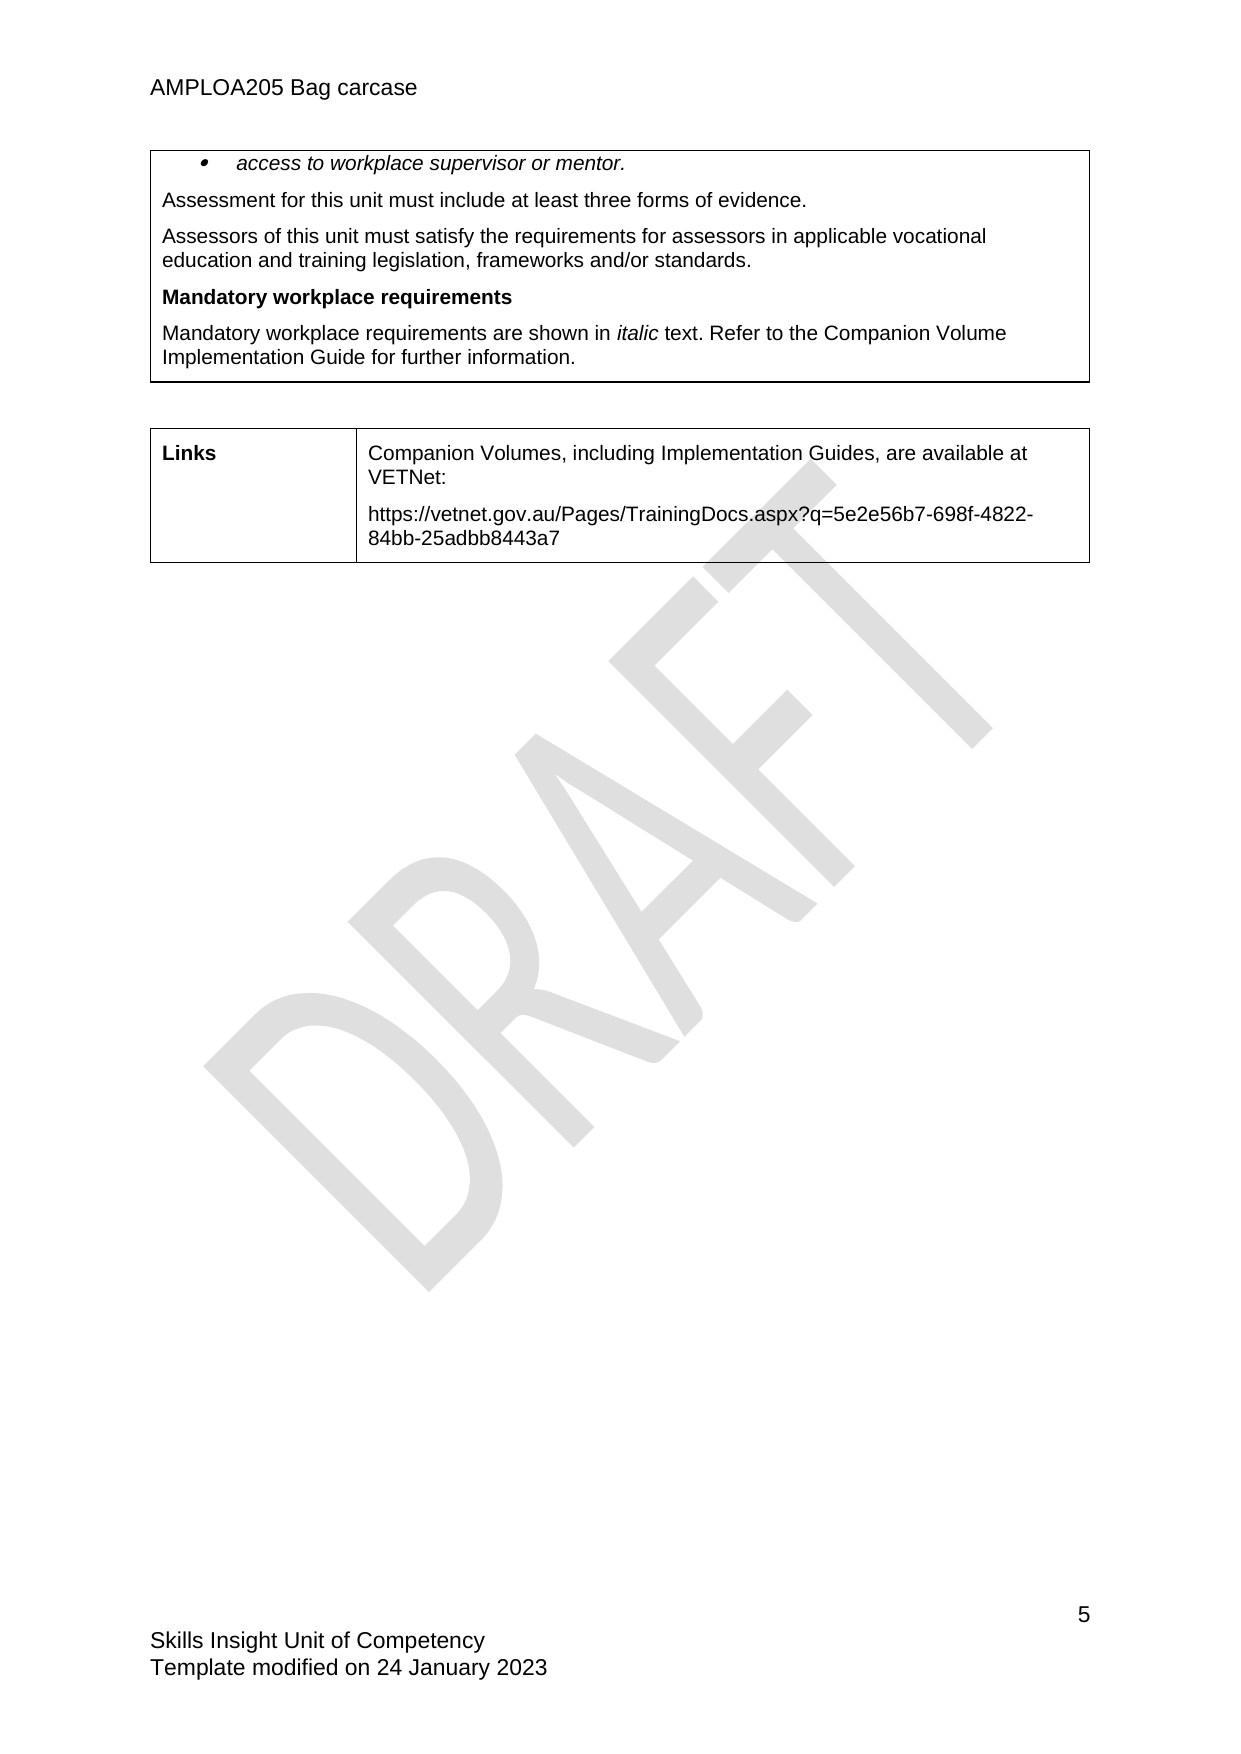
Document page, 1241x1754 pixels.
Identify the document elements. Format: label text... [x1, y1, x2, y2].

table_header Companion Volumes, including Implementation Guides, are available at VETNet: https://vetnet.gov.au/Pages/TrainingDocs.aspx?q=5e2e56b7-698f-4822-84bb-25adbb8443a7 [357, 429, 1089, 562]
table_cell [151, 151, 1089, 381]
table_header Links [151, 429, 356, 562]
